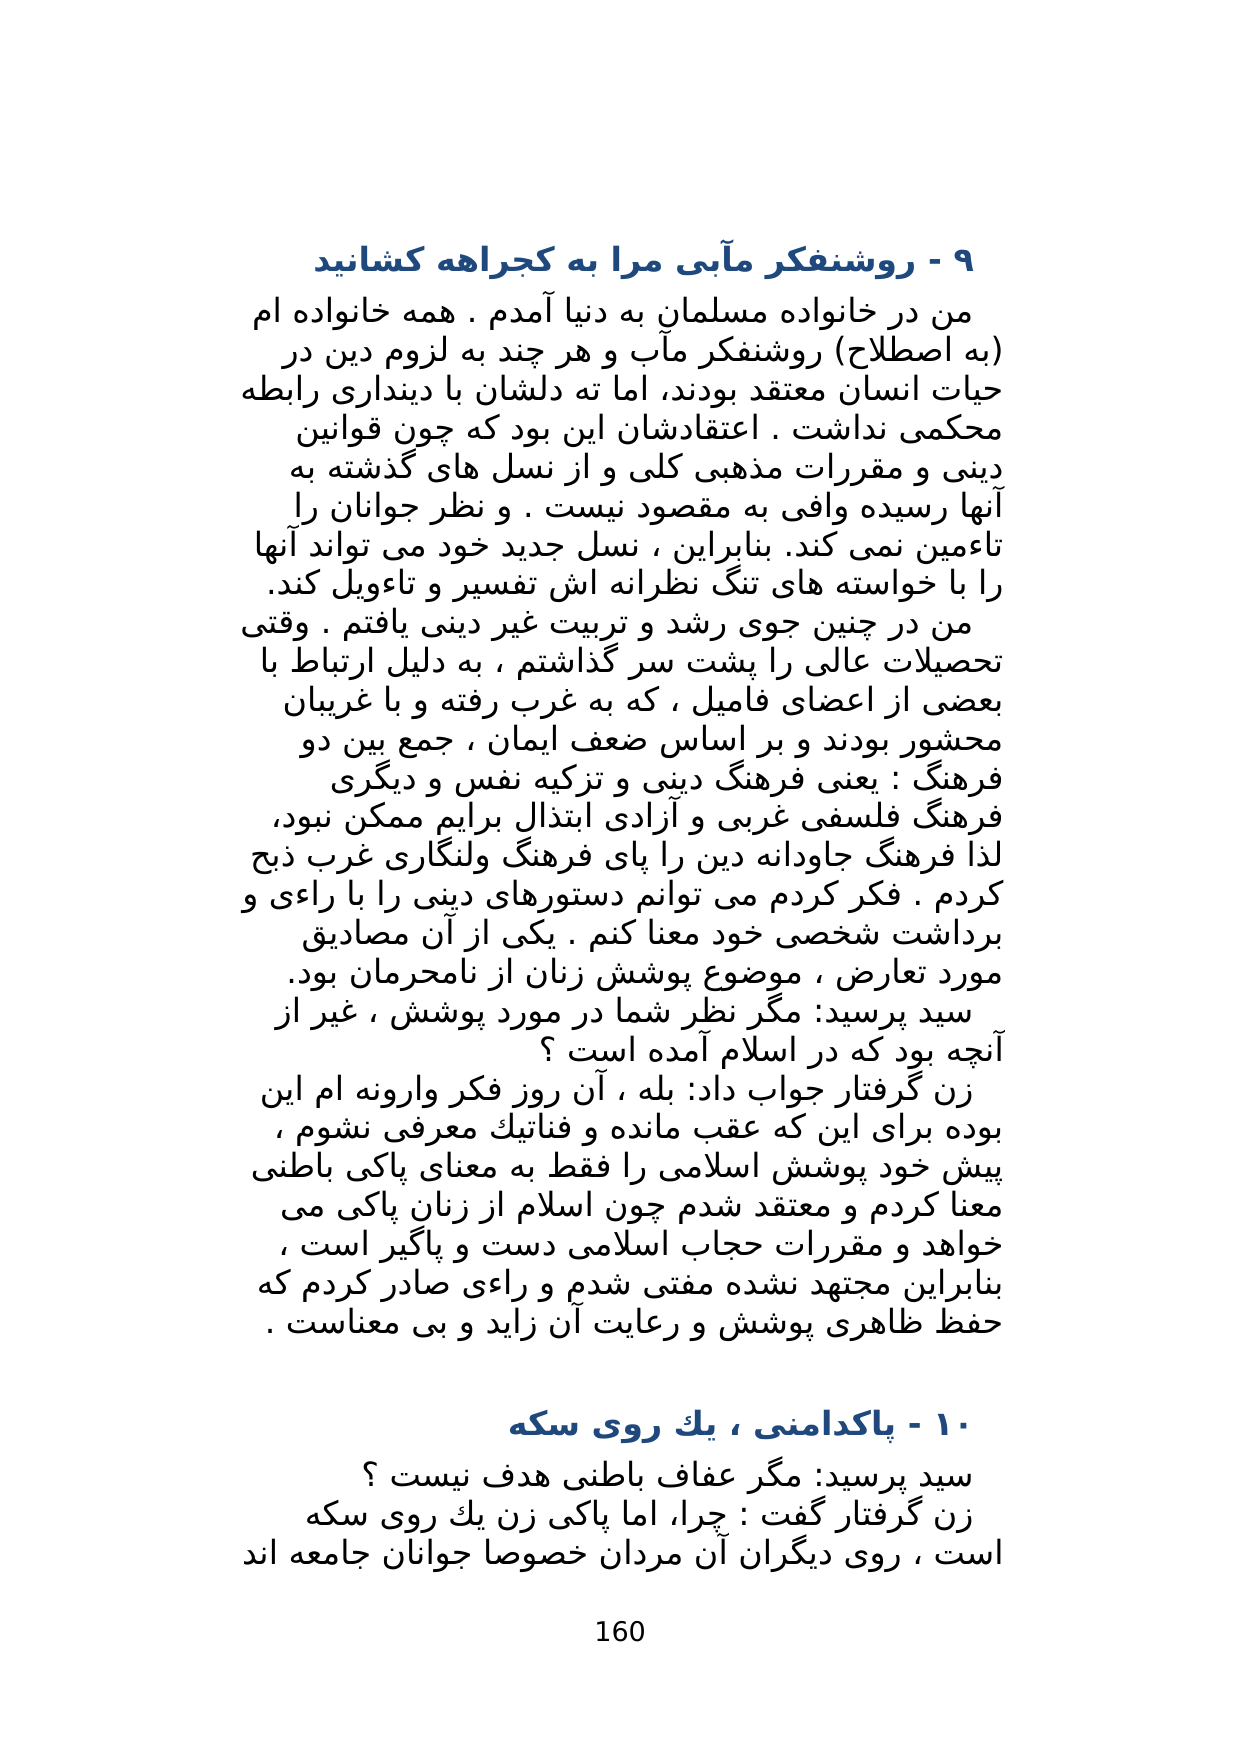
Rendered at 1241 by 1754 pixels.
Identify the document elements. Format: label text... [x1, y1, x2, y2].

text زن گرفتار جواب داد: بله ، آن روز فكر وارونه ام اين بوده براى اين كه عقب مانده و فناتيك معرفى نشوم ، پيش خود پوشش اسلامى را فقط به معناى پاكى باطنى معنا كردم و معتقد شدم چون اسلام از زنان پاكى مى خواهد و مقررات حجاب اسلامى دست و پاگير است ، بنابراين مجتهد نشده مفتى شدم و راءى صادر كردم كه حفظ ظاهرى پوشش و رعايت آن زايد و بى معناست . [236, 1069, 1004, 1341]
text سيد پرسيد: مگر نظر شما در مورد پوشش ، غير از آنچه بود كه در اسلام آمده است ؟ [236, 991, 1004, 1069]
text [236, 1494, 1004, 1572]
text من در خانواده مسلمان به دنيا آمدم . همه خانواده ام (به اصطلاح) روشنفكر مآب و هر چند به لزوم دين در حيات انسان معتقد بودند، اما ته دلشان با ديندارى رابطه محكمى نداشت . اعتقادشان اين بود كه چون قوانين دينى و مقررات مذهبى كلى و از نسل هاى گذشته به آنها رسيده وافى به مقصود نيست . و نظر جوانان را تاءمين نمى كند. بنابراين ، نسل جديد خود مى تواند آنها را با خواسته هاى تنگ نظرانه اش تفسير و تاءويل كند. [236, 292, 1004, 603]
subtitle ١٠ - پاكدامنى ، يك روى سكه [236, 1404, 1004, 1443]
subtitle ٩ - روشنفكر مآبى مرا به كجراهه كشانيد [236, 241, 1004, 279]
text سيد پرسيد: مگر عفاف باطنى هدف نيست ؟ [236, 1456, 1004, 1494]
text من در چنين جوى رشد و تربيت غير دينى يافتم . وقتى تحصيلات عالى را پشت سر گذاشتم ، به دليل ارتباط با بعضى از اعضاى فاميل ، كه به غرب رفته و با غريبان محشور بودند و بر اساس ضعف ايمان ، جمع بين دو فرهنگ : يعنى فرهنگ دينى و تزكيه نفس و ديگرى فرهنگ فلسفى غربى و آزادى ابتذال برايم ممكن نبود، لذا فرهنگ جاودانه دين را پاى فرهنگ ولنگارى غرب ذبح كردم . فكر كردم مى توانم دستورهاى دينى را با راءى و برداشت شخصى خود معنا كنم . يكى از آن مصاديق مورد تعارض ، موضوع پوشش زنان از نامحرمان بود. [236, 603, 1004, 991]
